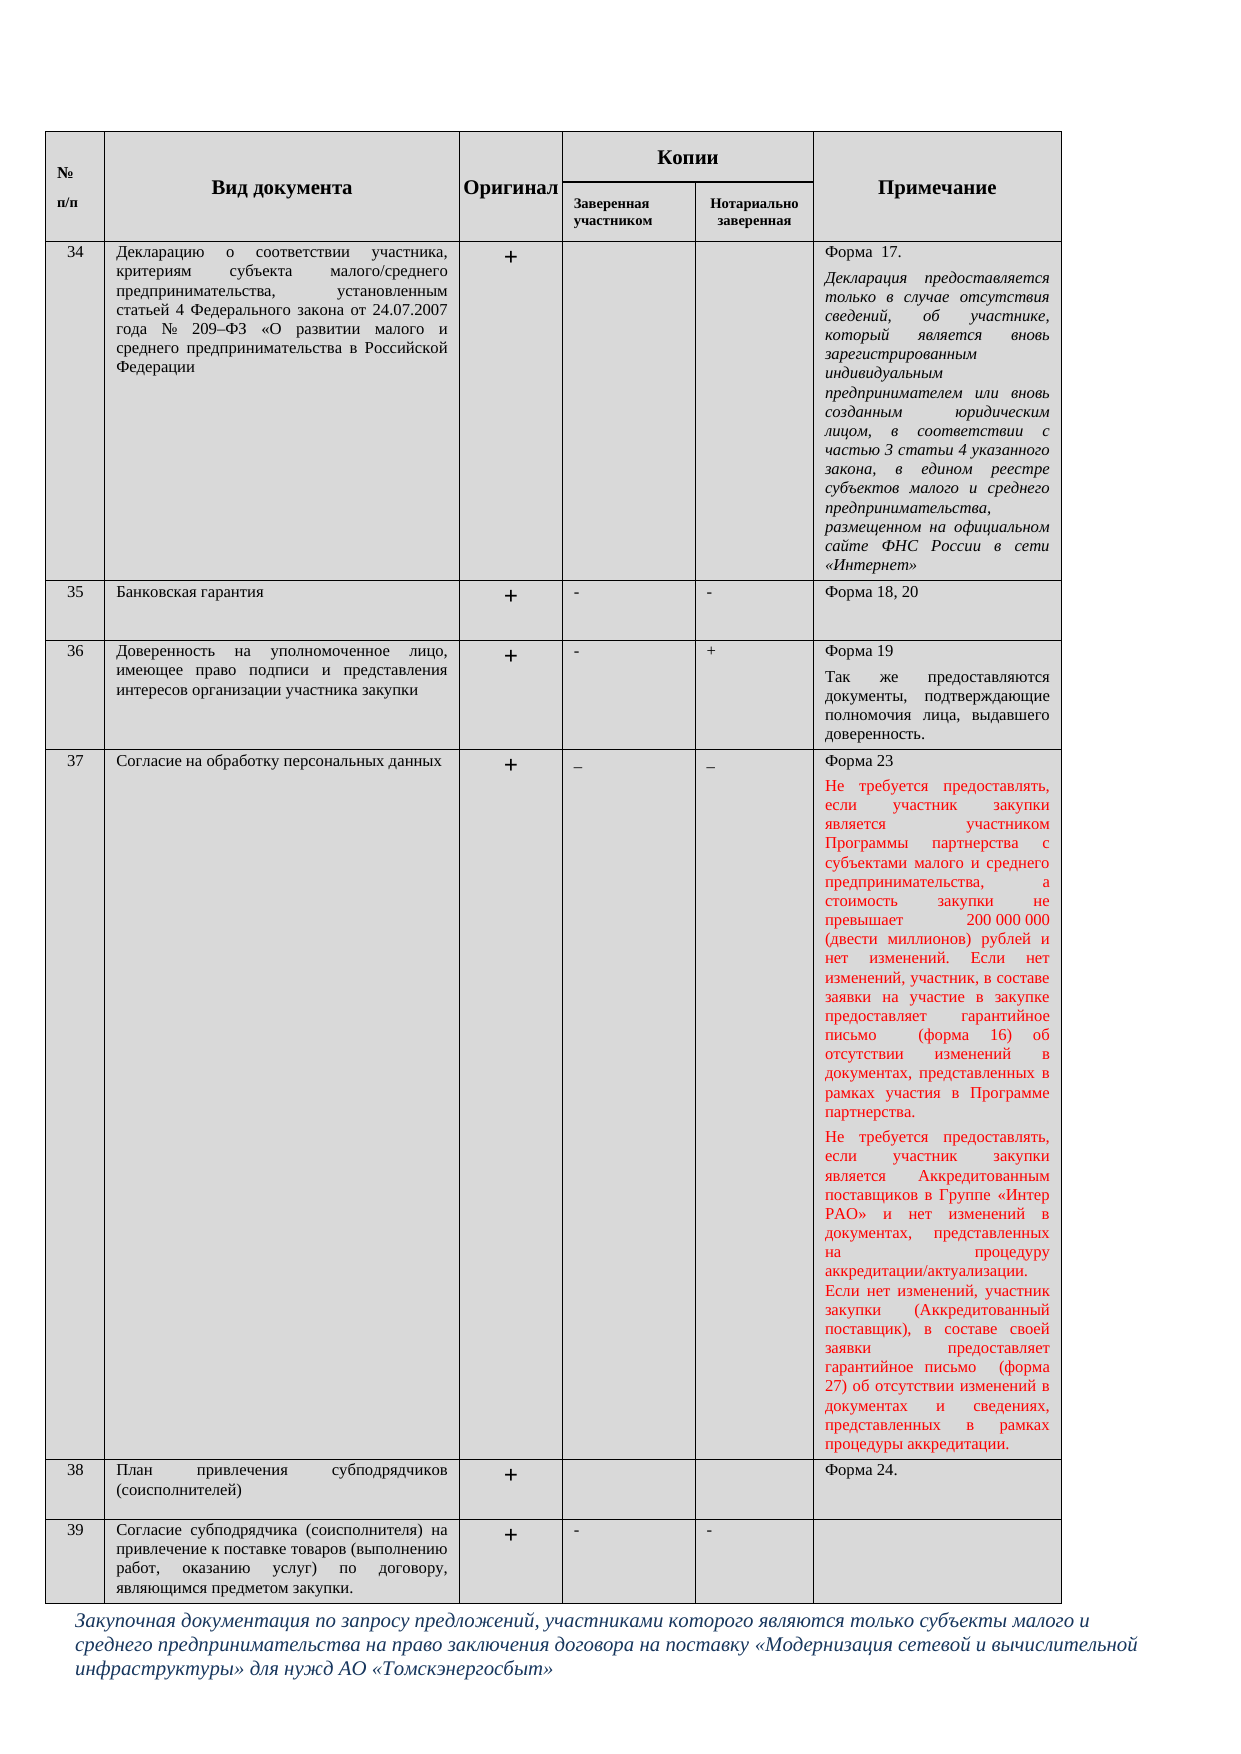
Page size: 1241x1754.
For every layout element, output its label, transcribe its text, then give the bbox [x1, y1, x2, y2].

table_cell - [563, 1520, 695, 1603]
table_cell Заверенная участником [563, 183, 695, 241]
table_cell 37 [46, 750, 104, 1459]
table_cell Декларацию о соответствии участника, критериям субъекта малого/среднего предпринимательства, установленным статьей 4 Федерального закона от 24.07.2007 года № 209–ФЗ «О развитии малого и среднего предпринимательства в Российской Федерации [105, 242, 459, 580]
table_cell 36 [46, 641, 104, 749]
table_cell [814, 1520, 1061, 1603]
table_cell 39 [46, 1520, 104, 1603]
table_header Копии [563, 132, 813, 181]
table_cell + [460, 1520, 562, 1603]
table_cell + [460, 750, 562, 1459]
table_cell - [696, 1520, 813, 1603]
table_cell - [563, 641, 695, 749]
table_cell Форма 24. [814, 1460, 1061, 1519]
table_cell [563, 1460, 695, 1519]
table_cell [696, 1460, 813, 1519]
table_cell + [696, 641, 813, 749]
table_cell Банковская гарантия [105, 581, 459, 640]
table_cell Доверенность на уполномоченное лицо, имеющее право подписи и представления интересов организации участника закупки [105, 641, 459, 749]
table_cell [563, 242, 695, 580]
table_cell [696, 242, 813, 580]
table_cell 34 [46, 242, 104, 580]
table_cell _ [696, 750, 813, 1459]
table_header Вид документа [105, 132, 459, 241]
table_header Примечание [814, 132, 1061, 241]
table_cell + [460, 641, 562, 749]
table_header Оригинал [460, 132, 562, 241]
table_cell Форма 19 Так же предоставляются документы, подтверждающие полномочия лица, выдавшего доверенность. [814, 641, 1061, 749]
table_cell Согласие на обработку персональных данных [105, 750, 459, 1459]
table_cell + [460, 1460, 562, 1519]
table_cell Нотариально заверенная [696, 183, 813, 241]
table_cell + [460, 581, 562, 640]
table_cell Форма 17. Декларация предоставляется только в случае отсутствия сведений, об участнике, который является вновь зарегистрированным индивидуальным предпринимателем или вновь созданным юридическим лицом, в соответствии с частью 3 статьи 4 указанного закона, в едином реестре субъектов малого и среднего предпринимательства, размещенном на официальном сайте ФНС России в сети «Интернет» [814, 242, 1061, 580]
table_cell _ [563, 750, 695, 1459]
table_cell 38 [46, 1460, 104, 1519]
table_cell Форма 23 Не требуется предоставлять, если участник закупки является участником Программы партнерства с субъектами малого и среднего предпринимательства, а стоимость закупки не превышает 200 000 000 (двести миллионов) рублей и нет изменений. Если нет изменений, участник, в составе заявки на участие в закупке предоставляет гарантийное письмо (форма 16) об отсутствии изменений в документах, представленных в рамках участия в Программе партнерства. Не требуется предоставлять, если участник закупки является Аккредитованным поставщиков в Группе «Интер РАО» и нет изменений в документах, представленных на процедуру аккредитации/актуализации. Если нет изменений, участник закупки (Аккредитованный поставщик), в составе своей заявки предоставляет гарантийное письмо (форма 27) об отсутствии изменений в документах и сведениях, представленных в рамках процедуры аккредитации. [814, 750, 1061, 1459]
table_cell + [460, 242, 562, 580]
table_cell Согласие субподрядчика (соисполнителя) на привлечение к поставке товаров (выполнению работ, оказанию услуг) по договору, являющимся предметом закупки. [105, 1520, 459, 1603]
table_header № п/п [46, 132, 104, 241]
table_cell 35 [46, 581, 104, 640]
table_cell Форма 18, 20 [814, 581, 1061, 640]
table_cell План привлечения субподрядчиков (соисполнителей) [105, 1460, 459, 1519]
table_cell - [563, 581, 695, 640]
table_cell - [696, 581, 813, 640]
